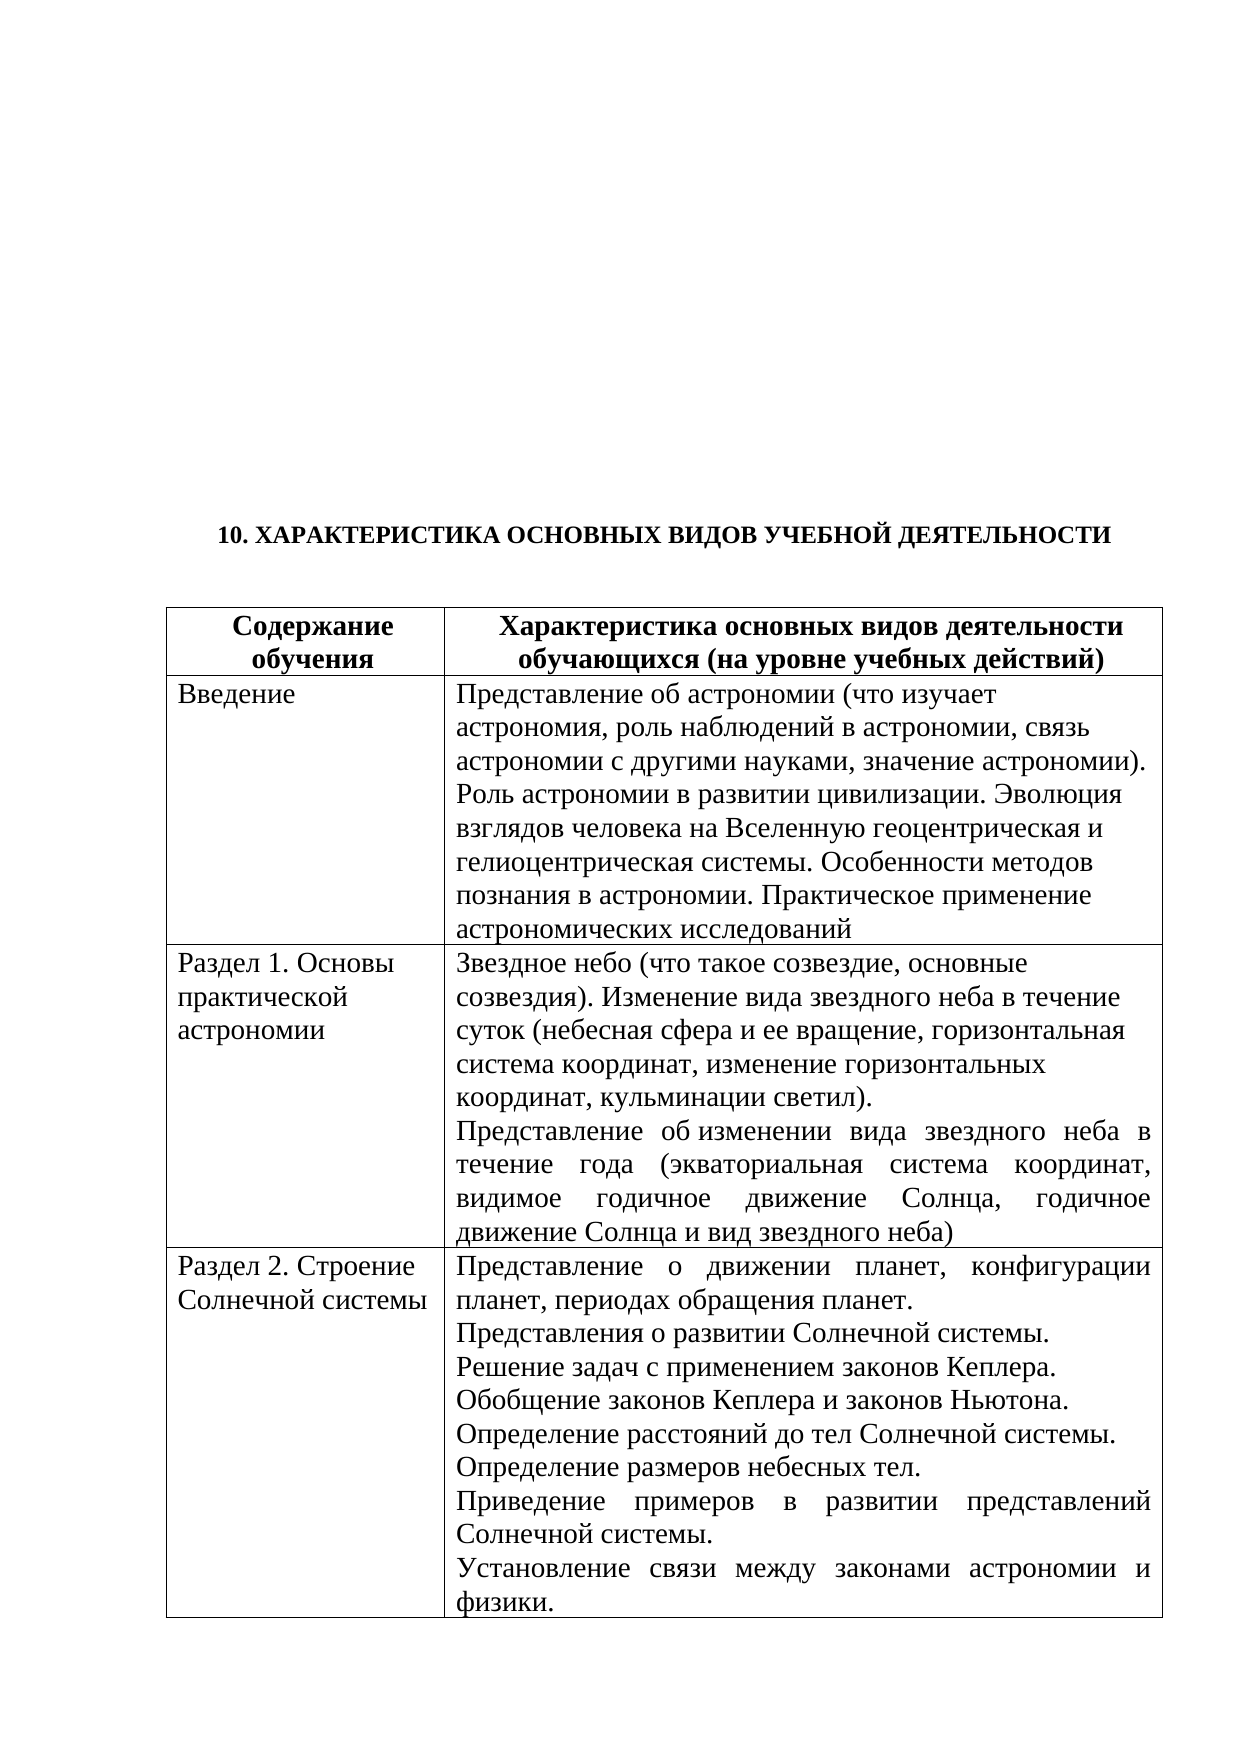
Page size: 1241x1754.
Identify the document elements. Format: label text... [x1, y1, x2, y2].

table_cell Раздел 1. Основы практической астрономии [167, 945, 444, 1247]
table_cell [167, 1248, 444, 1617]
text 10. ХАРАКТЕРИСТИКА ОСНОВНЫХ ВИДОВ УЧЕБНОЙ ДЕЯТЕЛЬНОСТИ [177, 521, 1152, 549]
table_header Характеристика основных видов деятельности обучающихся (на уровне учебных действий) [445, 608, 1162, 675]
table_cell Звездное небо (что такое созвездие, основные созвездия). Изменение вида звездного неба в течение суток (небесная сфера и ее вращение, горизонтальная система координат, изменение горизонтальных координат, кульминации светил). Представление об изменении вида звездного неба в течение года (экваториальная система координат, видимое годичное движение Солнца, годичное движение Солнца и вид звездного неба) [445, 945, 1162, 1247]
table_header Содержание обучения [167, 608, 444, 675]
table_cell Введение [167, 676, 444, 944]
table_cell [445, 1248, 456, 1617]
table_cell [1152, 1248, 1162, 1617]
table_cell Представление об астрономии (что изучает астрономия, роль наблюдений в астрономии, связь астрономии с другими науками, значение астрономии). Роль астрономии в развитии цивилизации. Эволюция взглядов человека на Вселенную геоцентрическая и гелиоцентрическая системы. Особенности методов познания в астрономии. Практическое применение астрономических исследований [445, 676, 1162, 944]
